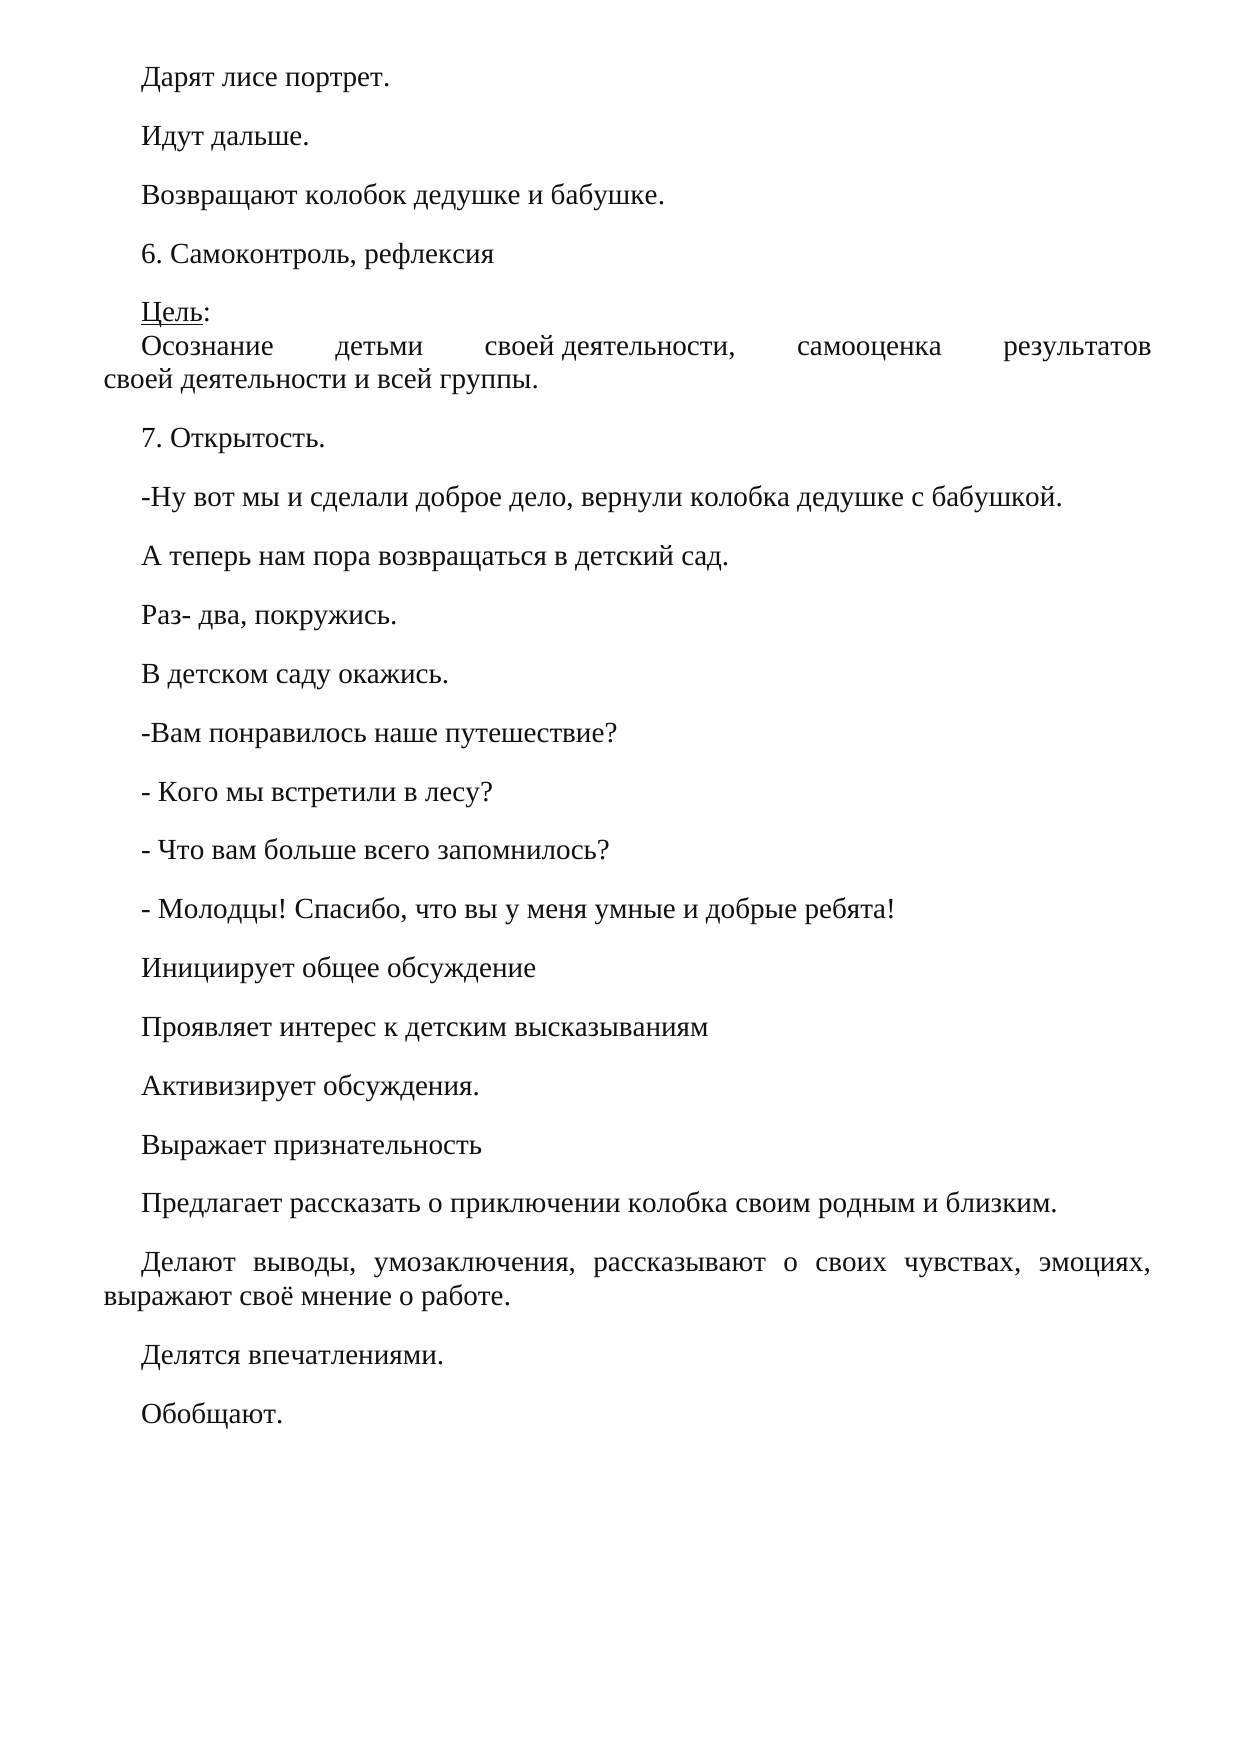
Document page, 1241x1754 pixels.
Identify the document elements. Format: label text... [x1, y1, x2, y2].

text Возвращают колобок дедушке и бабушке. [103, 177, 1152, 210]
text Инициирует общее обсуждение [103, 950, 1152, 984]
text Проявляет интерес к детским высказываниям [103, 1009, 1152, 1043]
text А теперь нам пора возвращаться в детский сад. [103, 538, 1152, 572]
text Обобщают. [103, 1396, 1152, 1429]
text - Молодцы! Спасибо, что вы у меня умные и добрые ребята! [103, 891, 1152, 925]
text В детском саду окажись. [103, 656, 1152, 689]
text Идут дальше. [103, 118, 1152, 152]
text 7. Открытость. [103, 421, 1152, 454]
text - Что вам больше всего запомнилось? [103, 832, 1152, 866]
text Делятся впечатлениями. [103, 1337, 1152, 1370]
text Цель: [103, 294, 1152, 328]
text Осознание детьми своей деятельности, самооценка результатов своей деятельности и всей группы. [103, 328, 1152, 395]
text Раз- два, покружись. [103, 597, 1152, 631]
text - Кого мы встретили в лесу? [103, 774, 1152, 807]
text Выражает признательность [103, 1127, 1152, 1160]
text Предлагает рассказать о приключении колобка своим родным и близким. [103, 1186, 1152, 1219]
text 6. Самоконтроль, рефлексия [103, 236, 1152, 269]
text Активизирует обсуждения. [103, 1068, 1152, 1101]
text -Ну вот мы и сделали доброе дело, вернули колобка дедушке с бабушкой. [103, 479, 1152, 513]
text Дарят лисе портрет. [103, 59, 1152, 93]
text Делают выводы, умозаключения, рассказывают о своих чувствах, эмоциях, выражают своё мнение о работе. [103, 1244, 1152, 1312]
text -Вам понравилось наше путешествие? [103, 715, 1152, 748]
